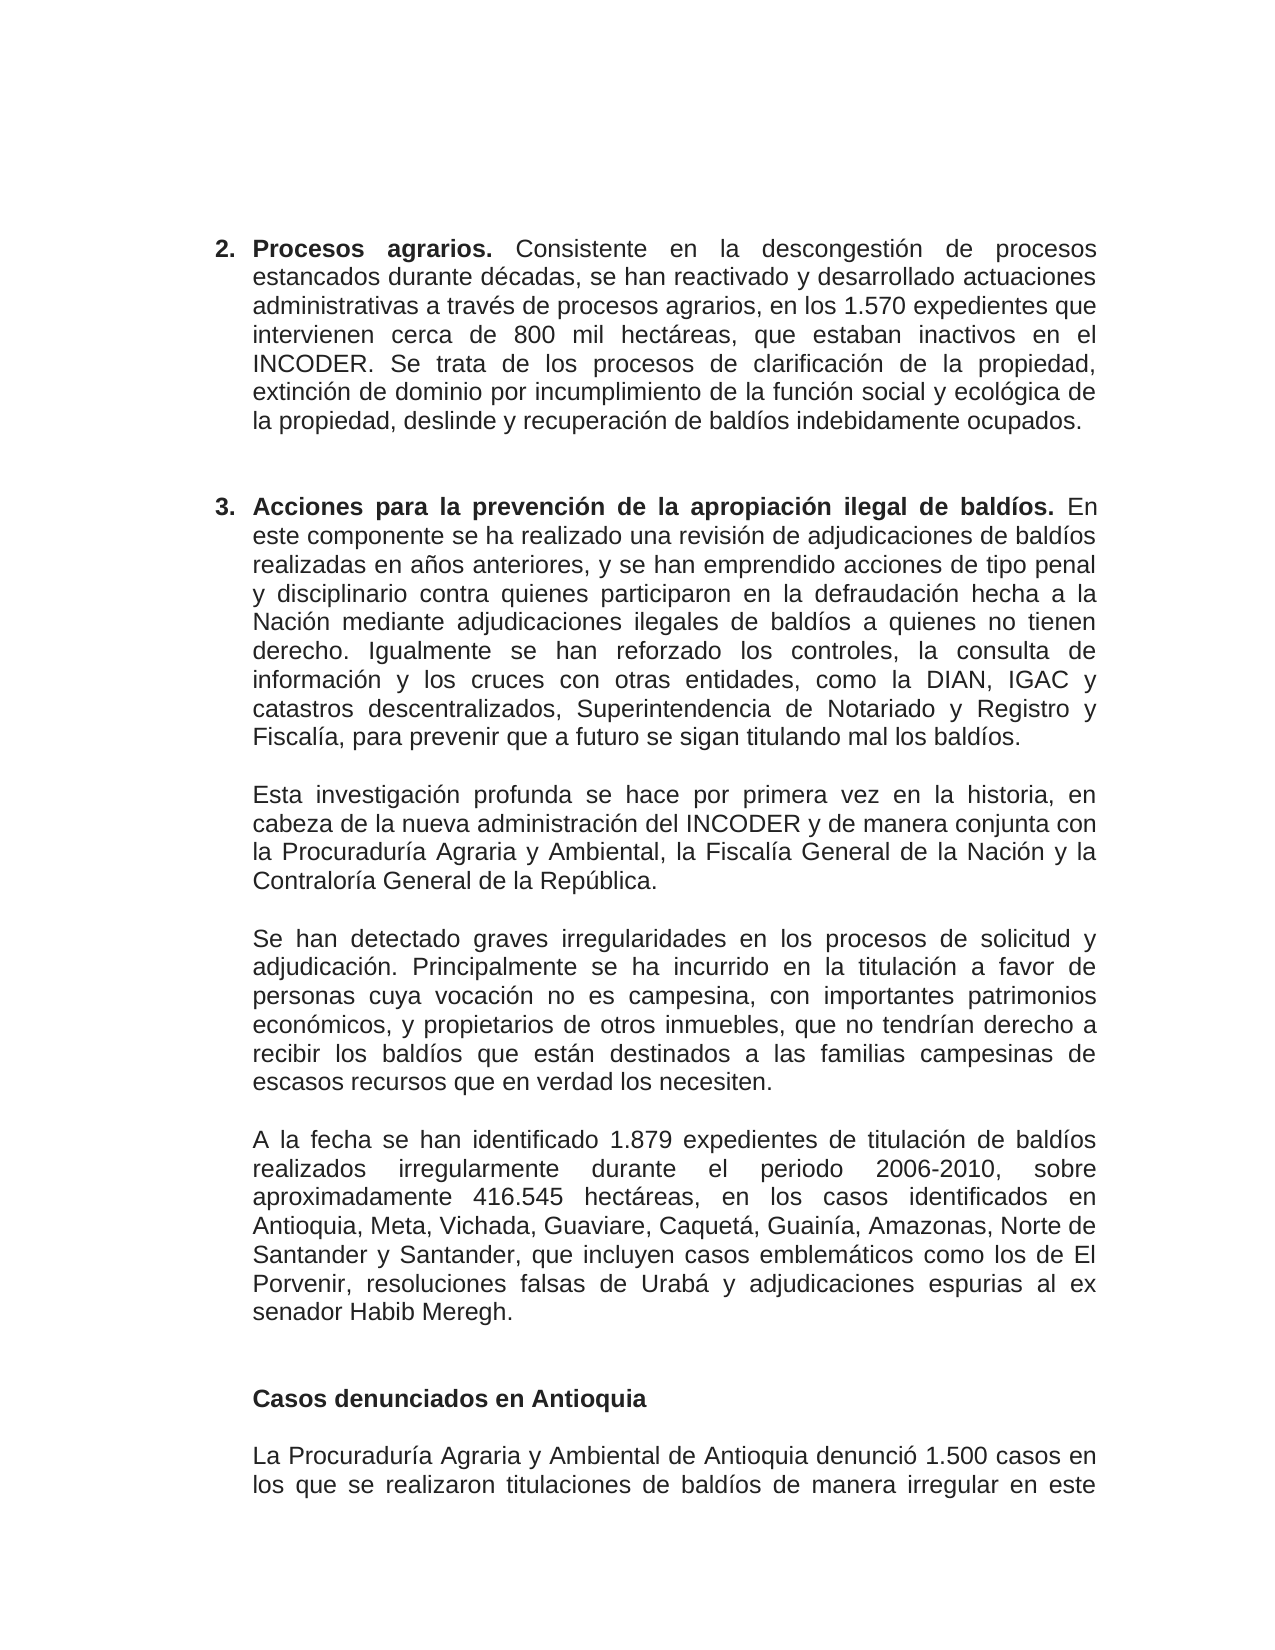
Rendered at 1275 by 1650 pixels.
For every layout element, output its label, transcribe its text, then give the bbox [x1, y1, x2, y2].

list Esta investigación profunda se hace por primera vez en la historia, en cabeza de la nueva administración del INCODER y de manera conjunta con la Procuraduría Agraria y Ambiental, la Fiscalía General de la Nación y la Contraloría General de la República. [252, 780, 1098, 895]
list Acciones para la prevención de la apropiación ilegal de baldíos. En este componente se ha realizado una revisión de adjudicaciones de baldíos realizadas en años anteriores, y se han emprendido acciones de tipo penal y disciplinario contra quienes participaron en la defraudación hecha a la Nación mediante adjudicaciones ilegales de baldíos a quienes no tienen derecho. Igualmente se han reforzado los controles, la consulta de información y los cruces con otras entidades, como la DIAN, IGAC y catastros descentralizados, Superintendencia de Notariado y Registro y Fiscalía, para prevenir que a futuro se sigan titulando mal los baldíos. [215, 492, 1098, 751]
list Casos denunciados en Antioquia [252, 1383, 1098, 1412]
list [252, 1441, 1098, 1498]
list Se han detectado graves irregularidades en los procesos de solicitud y adjudicación. Principalmente se ha incurrido en la titulación a favor de personas cuya vocación no es campesina, con importantes patrimonios económicos, y propietarios de otros inmuebles, que no tendrían derecho a recibir los baldíos que están destinados a las familias campesinas de escasos recursos que en verdad los necesiten. [252, 923, 1098, 1096]
list A la fecha se han identificado 1.879 expedientes de titulación de baldíos realizados irregularmente durante el periodo 2006-2010, sobre aproximadamente 416.545 hectáreas, en los casos identificados en Antioquia, Meta, Vichada, Guaviare, Caquetá, Guainía, Amazonas, Norte de Santander y Santander, que incluyen casos emblemáticos como los de El Porvenir, resoluciones falsas de Urabá y adjudicaciones espurias al ex senador Habib Meregh. [252, 1125, 1098, 1326]
list Procesos agrarios. Consistente en la descongestión de procesos estancados durante décadas, se han reactivado y desarrollado actuaciones administrativas a través de procesos agrarios, en los 1.570 expedientes que intervienen cerca de 800 mil hectáreas, que estaban inactivos en el INCODER. Se trata de los procesos de clarificación de la propiedad, extinción de dominio por incumplimiento de la función social y ecológica de la propiedad, deslinde y recuperación de baldíos indebidamente ocupados. [215, 233, 1098, 435]
